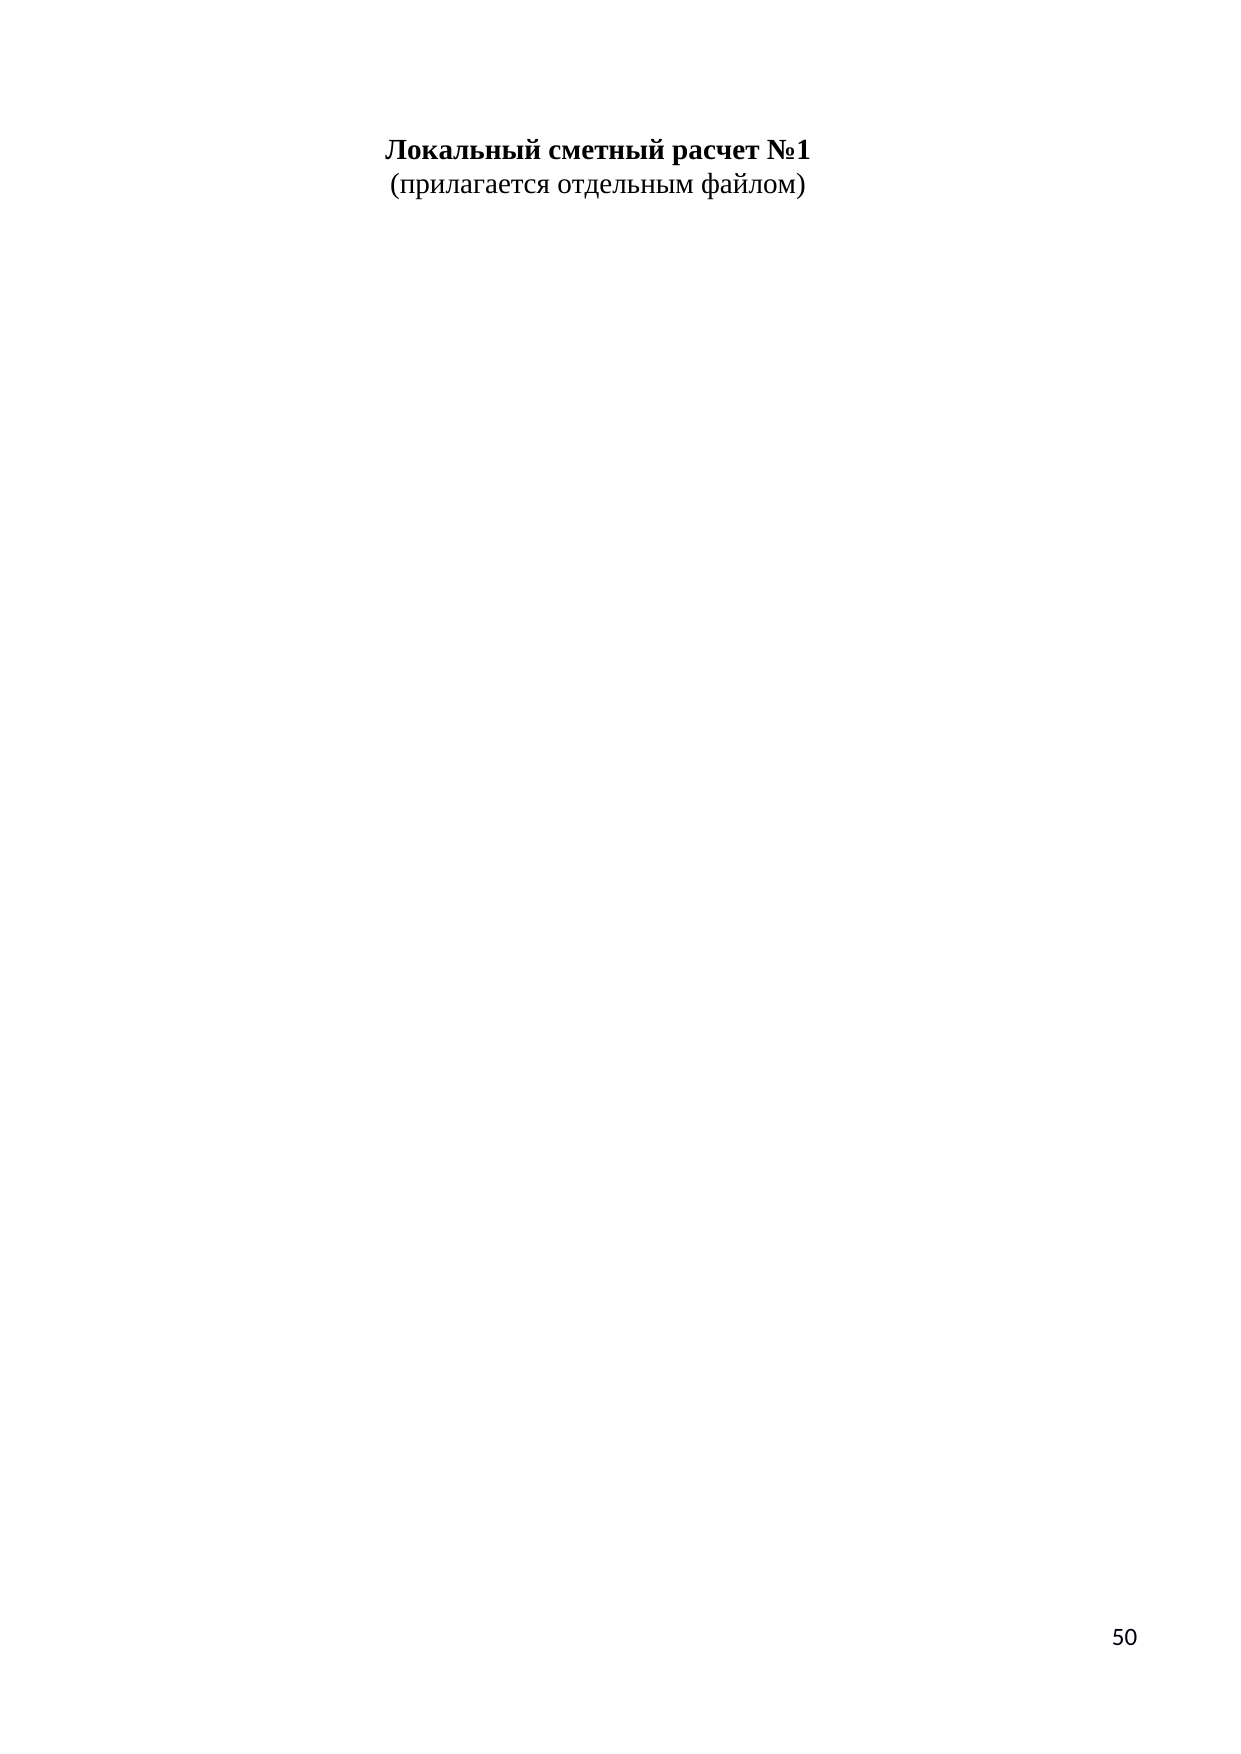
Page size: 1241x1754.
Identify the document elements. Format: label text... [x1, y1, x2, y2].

text Локальный сметный расчет №1 [59, 132, 1137, 166]
text (прилагается отдельным файлом) [59, 166, 1137, 199]
